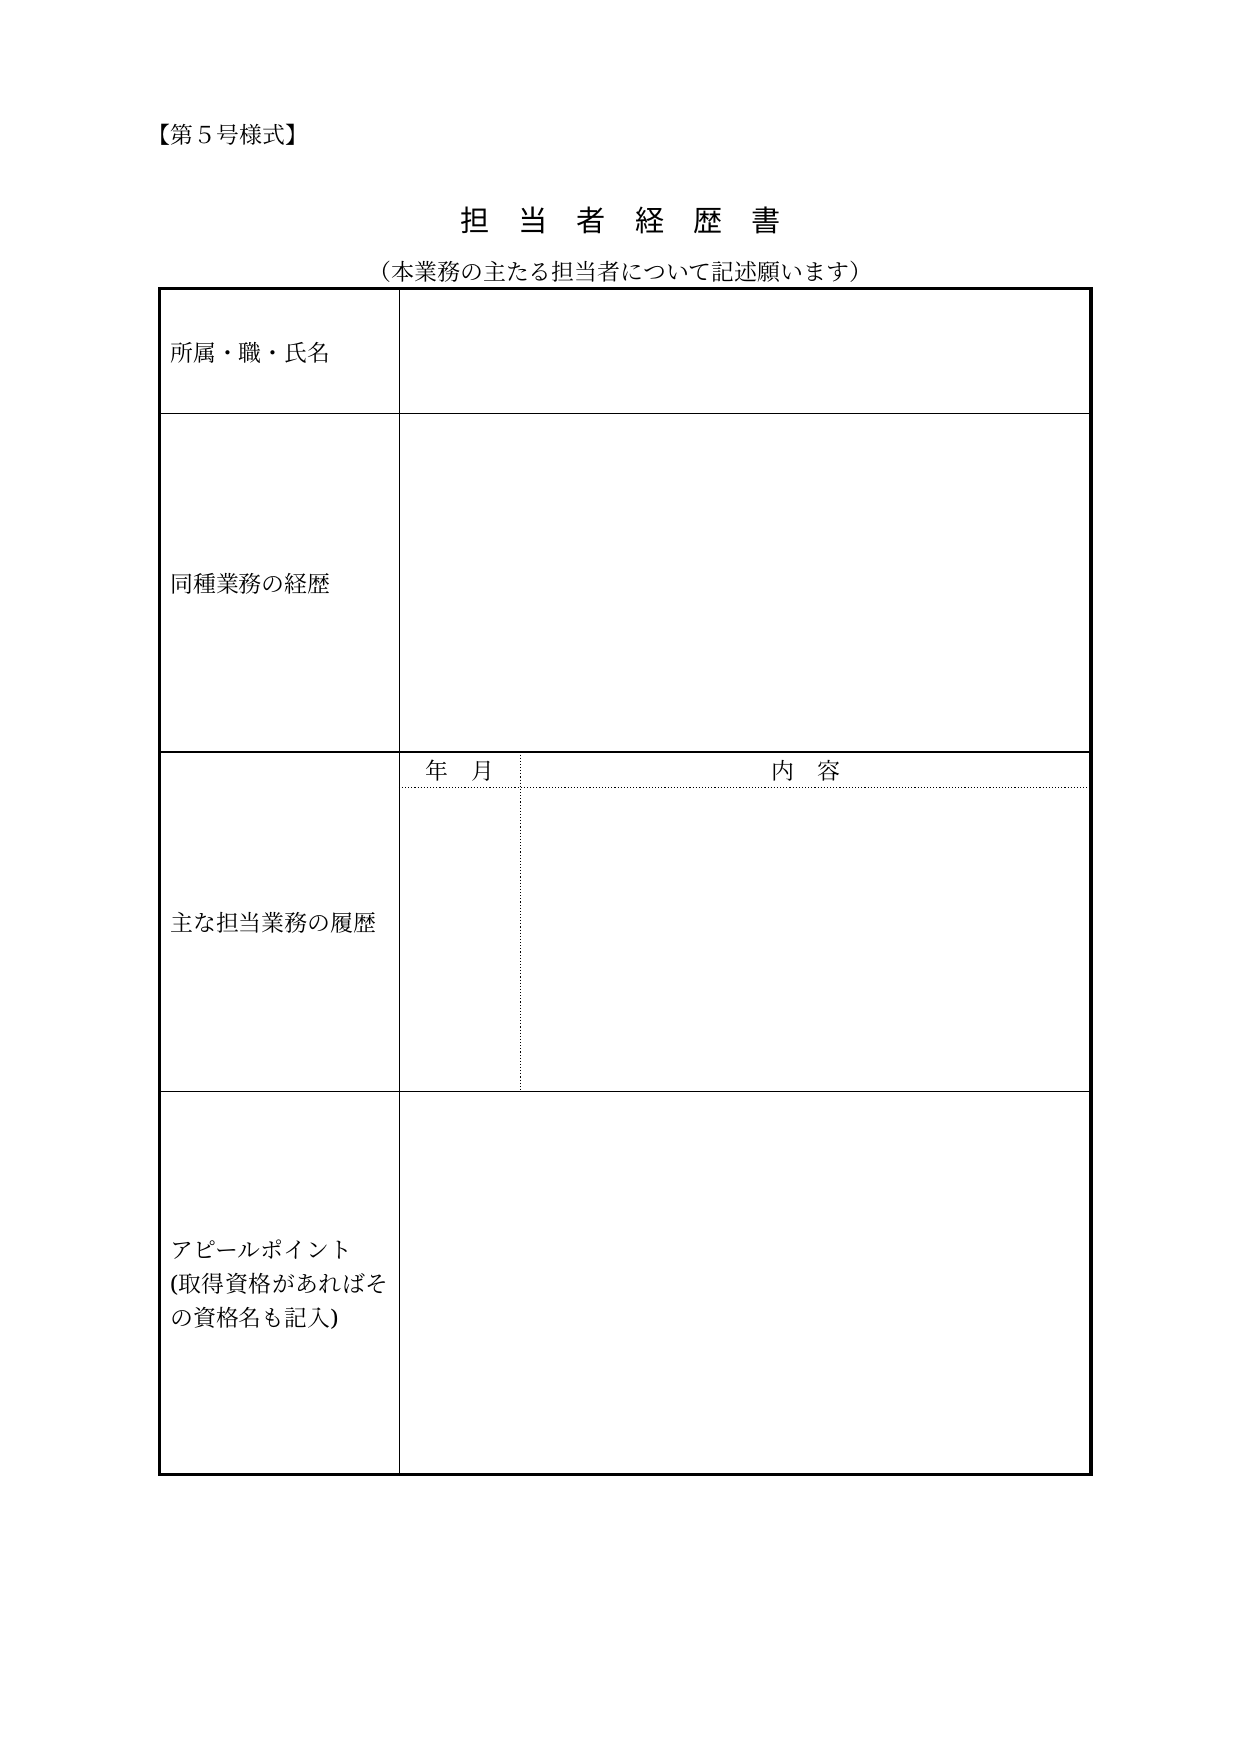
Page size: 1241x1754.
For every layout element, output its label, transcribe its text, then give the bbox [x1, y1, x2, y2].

text 担 当 者 経 歴 書 [148, 185, 1092, 253]
table_cell [520, 787, 1089, 1091]
table_cell [400, 787, 520, 1091]
table_cell アピールポイント (取得資格があればその資格名も記入) [161, 1092, 399, 1473]
text 【第５号様式】 [148, 116, 1092, 151]
table_cell [400, 1092, 1089, 1473]
table_header [400, 290, 1089, 413]
table_cell 同種業務の経歴 [161, 414, 399, 751]
table_cell 年 月 [400, 753, 520, 787]
table_cell 主な担当業務の履歴 [161, 753, 399, 1091]
table_header 所属・職・氏名 [161, 290, 399, 413]
table_cell [400, 414, 1089, 751]
text （本業務の主たる担当者について記述願います） [148, 253, 1092, 287]
table_cell 内 容 [520, 753, 1089, 787]
